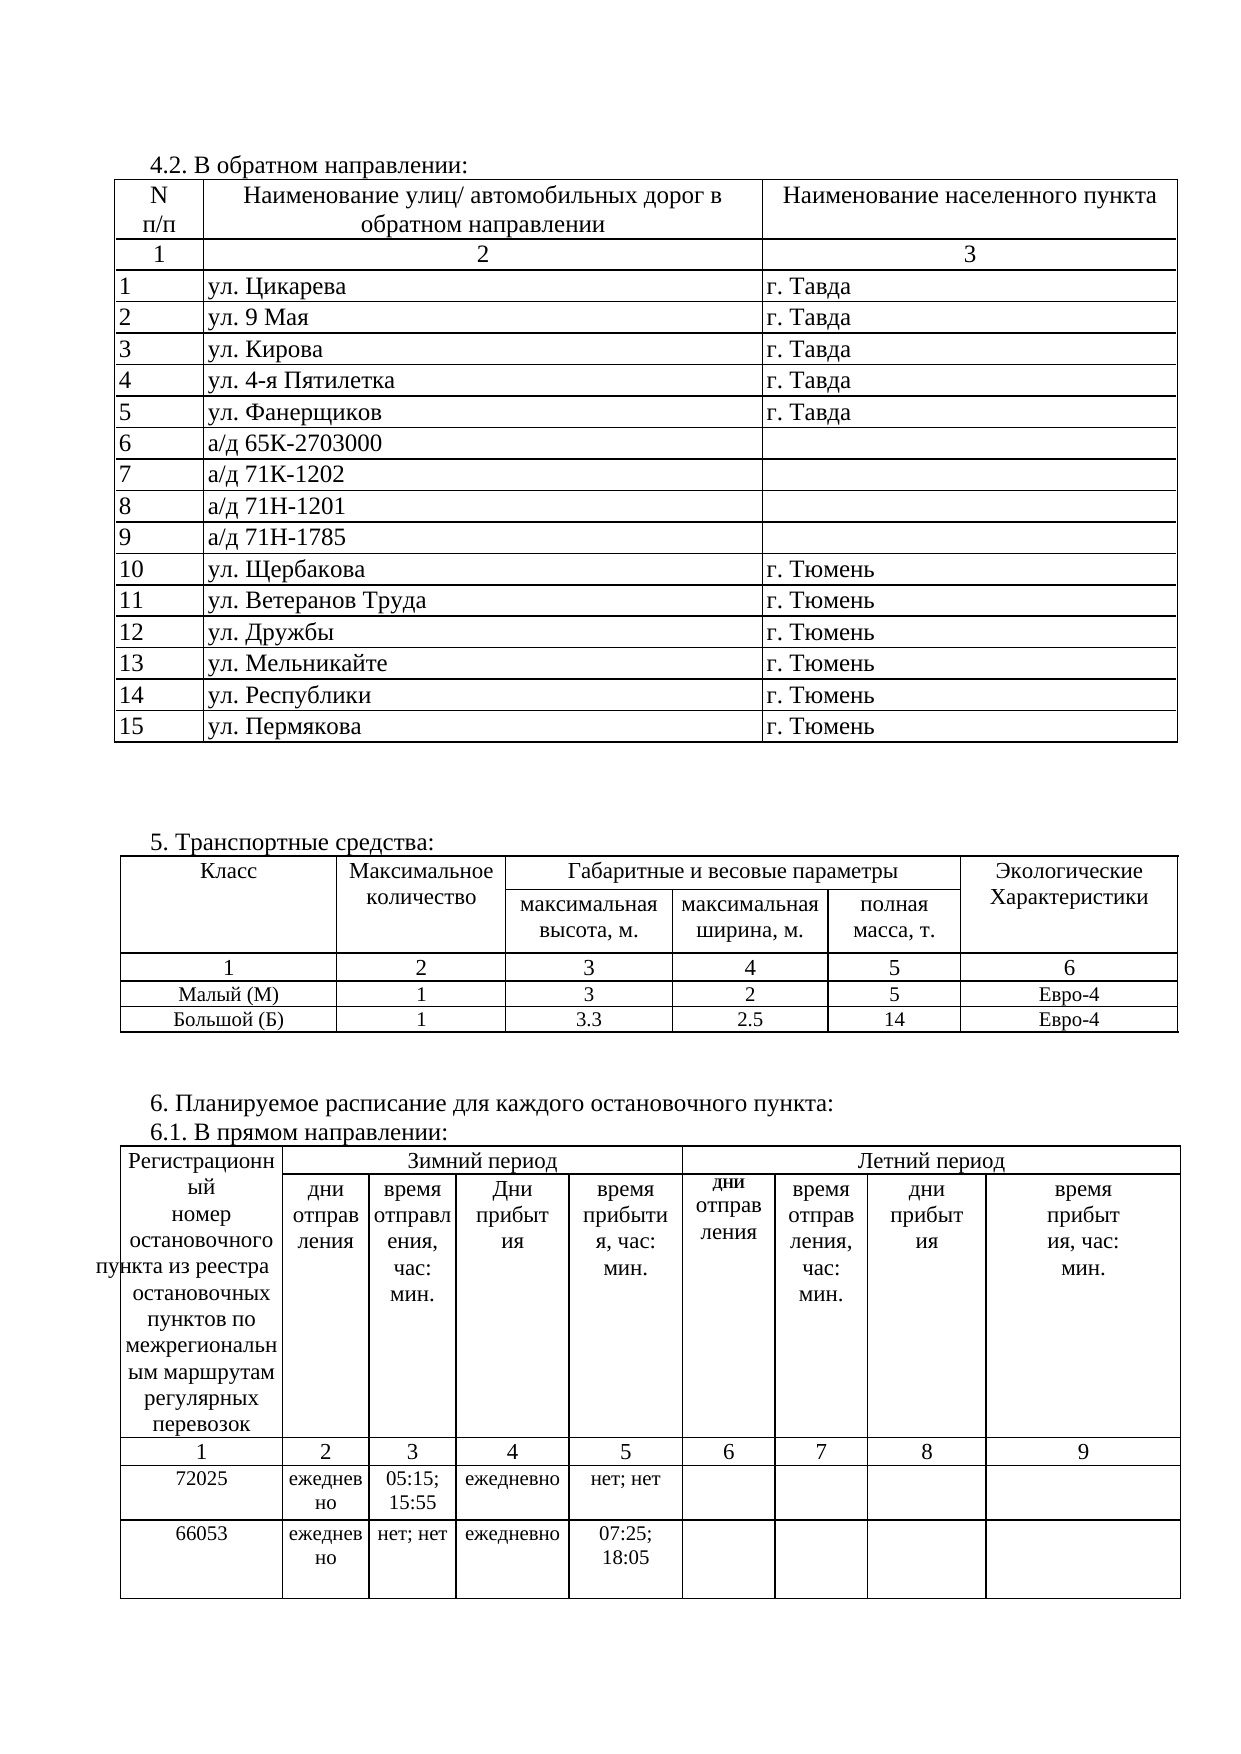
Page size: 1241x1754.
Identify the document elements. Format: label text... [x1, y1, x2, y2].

table_cell 2 [337, 954, 505, 980]
table_cell 1 [337, 1007, 505, 1031]
table_cell 05:15; 15:55 [370, 1466, 455, 1519]
table_cell г. Тюмень [763, 553, 1177, 584]
text 6.1. В прямом направлении: [150, 1117, 1090, 1145]
table_header Экологические Характеристики [961, 857, 1177, 952]
table_cell полная масса, т. [829, 890, 960, 952]
table_cell 3 [506, 954, 672, 980]
table_cell 2 [673, 982, 827, 1006]
table_cell ул. Дружбы [204, 617, 762, 647]
table_cell 6 [961, 954, 1177, 980]
table_cell 5 [829, 954, 960, 980]
table_cell г. Тюмень [763, 615, 1177, 647]
table_header Зимний период [283, 1147, 682, 1173]
table_cell г. Тавда [763, 332, 1177, 364]
table_cell 8 [115, 491, 203, 521]
table_cell нет; нет [370, 1521, 455, 1597]
table_cell [987, 1466, 1180, 1519]
table_cell Большой (Б) [121, 1007, 336, 1031]
table_cell г. Тавда [763, 269, 1177, 301]
table_cell [868, 1466, 985, 1519]
text 6. Планируемое расписание для каждого остановочного пункта: [150, 1088, 1090, 1117]
table_cell 7 [115, 459, 203, 489]
table_cell время прибыт ия, час: мин. [987, 1175, 1180, 1437]
table_cell дни отправ ления [283, 1175, 368, 1437]
table_cell 7 [776, 1438, 867, 1465]
table_cell 6 [683, 1438, 774, 1465]
table_cell ул. Республики [204, 680, 762, 710]
table_cell г. Тавда [763, 395, 1177, 427]
table_cell [763, 521, 1177, 552]
table_cell Дни прибыт ия [457, 1175, 568, 1437]
table_cell ул. Цикарева [204, 271, 762, 301]
table_cell [776, 1521, 867, 1597]
table_cell время прибыти я, час: мин. [570, 1175, 682, 1437]
table_cell ул. Щербакова [204, 554, 762, 584]
table_cell нет; нет [570, 1466, 682, 1519]
table_cell ул. 4-я Пятилетка [204, 365, 762, 395]
table_cell 5 [115, 396, 203, 427]
table_cell ежедневно [283, 1466, 368, 1519]
table_cell 1 [121, 954, 336, 980]
table_cell 2 [204, 240, 762, 269]
table_cell а/д 71К-1202 [204, 460, 762, 489]
table_cell [776, 1466, 867, 1519]
table_cell 2 [115, 302, 203, 332]
table_cell 9 [987, 1438, 1180, 1465]
table_header Класс [121, 857, 336, 952]
table_cell г. Тавда [763, 301, 1177, 332]
table_cell ежедневно [457, 1521, 568, 1597]
table_cell Малый (М) [121, 982, 336, 1006]
table_cell а/д 71Н-1785 [204, 523, 762, 552]
table_cell 3 [763, 238, 1177, 269]
table_cell 14 [829, 1007, 960, 1031]
table_cell 5 [570, 1438, 682, 1465]
table_cell время отправл ения, час: мин. [370, 1175, 455, 1437]
table_cell время отправ ления, час: мин. [776, 1175, 867, 1437]
table_cell ежедневно [283, 1521, 368, 1597]
table_cell 07:25; 18:05 [570, 1521, 682, 1597]
table_cell [763, 458, 1177, 489]
table_cell 1 [337, 982, 505, 1006]
table_header Летний период [683, 1147, 1180, 1173]
table_cell 12 [115, 616, 203, 647]
table_cell [987, 1521, 1180, 1597]
table_cell 11 [115, 585, 203, 615]
table_cell ул. Ветеранов Труда [204, 586, 762, 615]
table_cell а/д 71Н-1201 [204, 491, 762, 521]
table_cell г. Тавда [763, 364, 1177, 395]
table_cell г. Тюмень [763, 710, 1177, 741]
table_header Габаритные и весовые параметры [506, 857, 960, 889]
table_cell 1 [121, 1438, 282, 1465]
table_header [121, 1147, 282, 1437]
table_cell 4 [115, 365, 203, 395]
table_cell максимальная ширина, м. [673, 890, 827, 952]
table_cell 10 [115, 554, 203, 584]
table_header Наименование улиц/ автомобильных дорог в обратном направлении [204, 180, 762, 238]
table_cell ежедневно [457, 1466, 568, 1519]
table_cell 3 [370, 1438, 455, 1465]
table_cell ул. 9 Мая [204, 302, 762, 332]
table_cell 15 [115, 711, 203, 741]
table_header Максимальное количество [337, 857, 505, 952]
table_cell [868, 1521, 985, 1597]
table_cell ул. Фанерщиков [204, 397, 762, 427]
table_cell [683, 1521, 774, 1597]
table_cell дни прибыт ия [868, 1175, 985, 1437]
table_cell 8 [868, 1438, 985, 1465]
table_cell 1 [115, 270, 203, 301]
table_cell 4 [457, 1438, 568, 1465]
table_header Наименование населенного пункта [763, 180, 1177, 238]
table_cell а/д 65К-2703000 [204, 428, 762, 458]
table_cell 2.5 [673, 1007, 827, 1031]
table_cell 72025 [121, 1466, 282, 1519]
text 5. Транспортные средства: [150, 827, 1090, 855]
table_cell [683, 1466, 774, 1519]
table_cell г. Тюмень [763, 647, 1177, 678]
table_cell 9 [115, 522, 203, 552]
table_cell 5 [829, 982, 960, 1006]
table_cell [763, 427, 1177, 458]
table_cell 1 [115, 239, 203, 269]
table_cell ул. Кирова [204, 334, 762, 364]
table_cell ул. Мельникайте [204, 648, 762, 678]
text 4.2. В обратном направлении: [150, 150, 1090, 179]
table_cell г. Тюмень [763, 584, 1177, 615]
table_cell Евро-4 [961, 982, 1177, 1006]
table_cell Евро-4 [961, 1007, 1177, 1031]
table_cell 4 [673, 954, 827, 980]
table_cell 14 [115, 679, 203, 710]
table_cell 13 [115, 648, 203, 678]
table_cell ул. Пермякова [204, 711, 762, 741]
table_cell г. Тюмень [763, 678, 1177, 710]
table_cell ДНИ отправ ления [683, 1175, 774, 1437]
table_cell [763, 490, 1177, 521]
table_cell 3.3 [506, 1007, 672, 1031]
table_cell 3 [506, 982, 672, 1006]
table_cell максимальная высота, м. [506, 890, 672, 952]
table_cell 6 [115, 428, 203, 458]
table_cell 3 [115, 333, 203, 364]
table_cell 2 [283, 1438, 368, 1465]
table_header N п/п [115, 180, 203, 238]
table_cell 66053 [121, 1521, 282, 1597]
